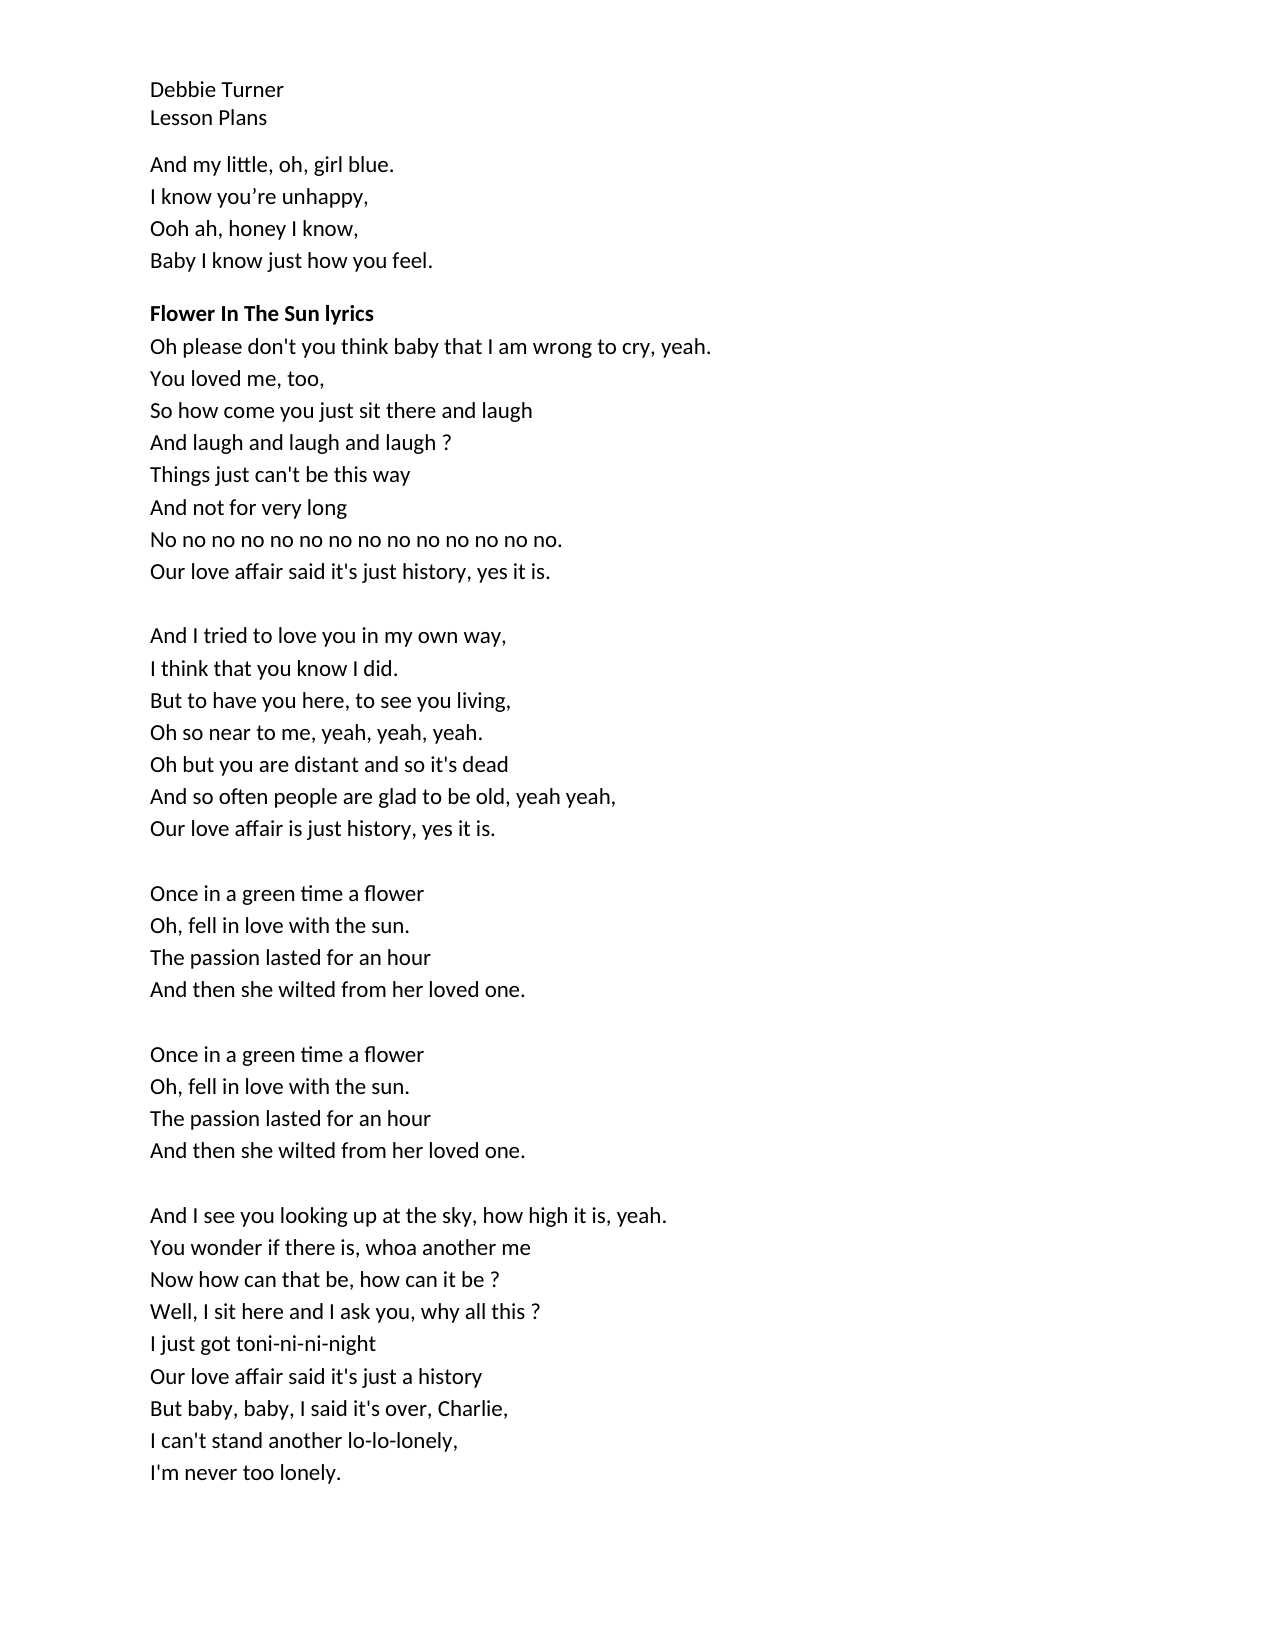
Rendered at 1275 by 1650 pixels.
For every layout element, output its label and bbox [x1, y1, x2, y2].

text [150, 150, 1125, 274]
text [150, 299, 1125, 1486]
